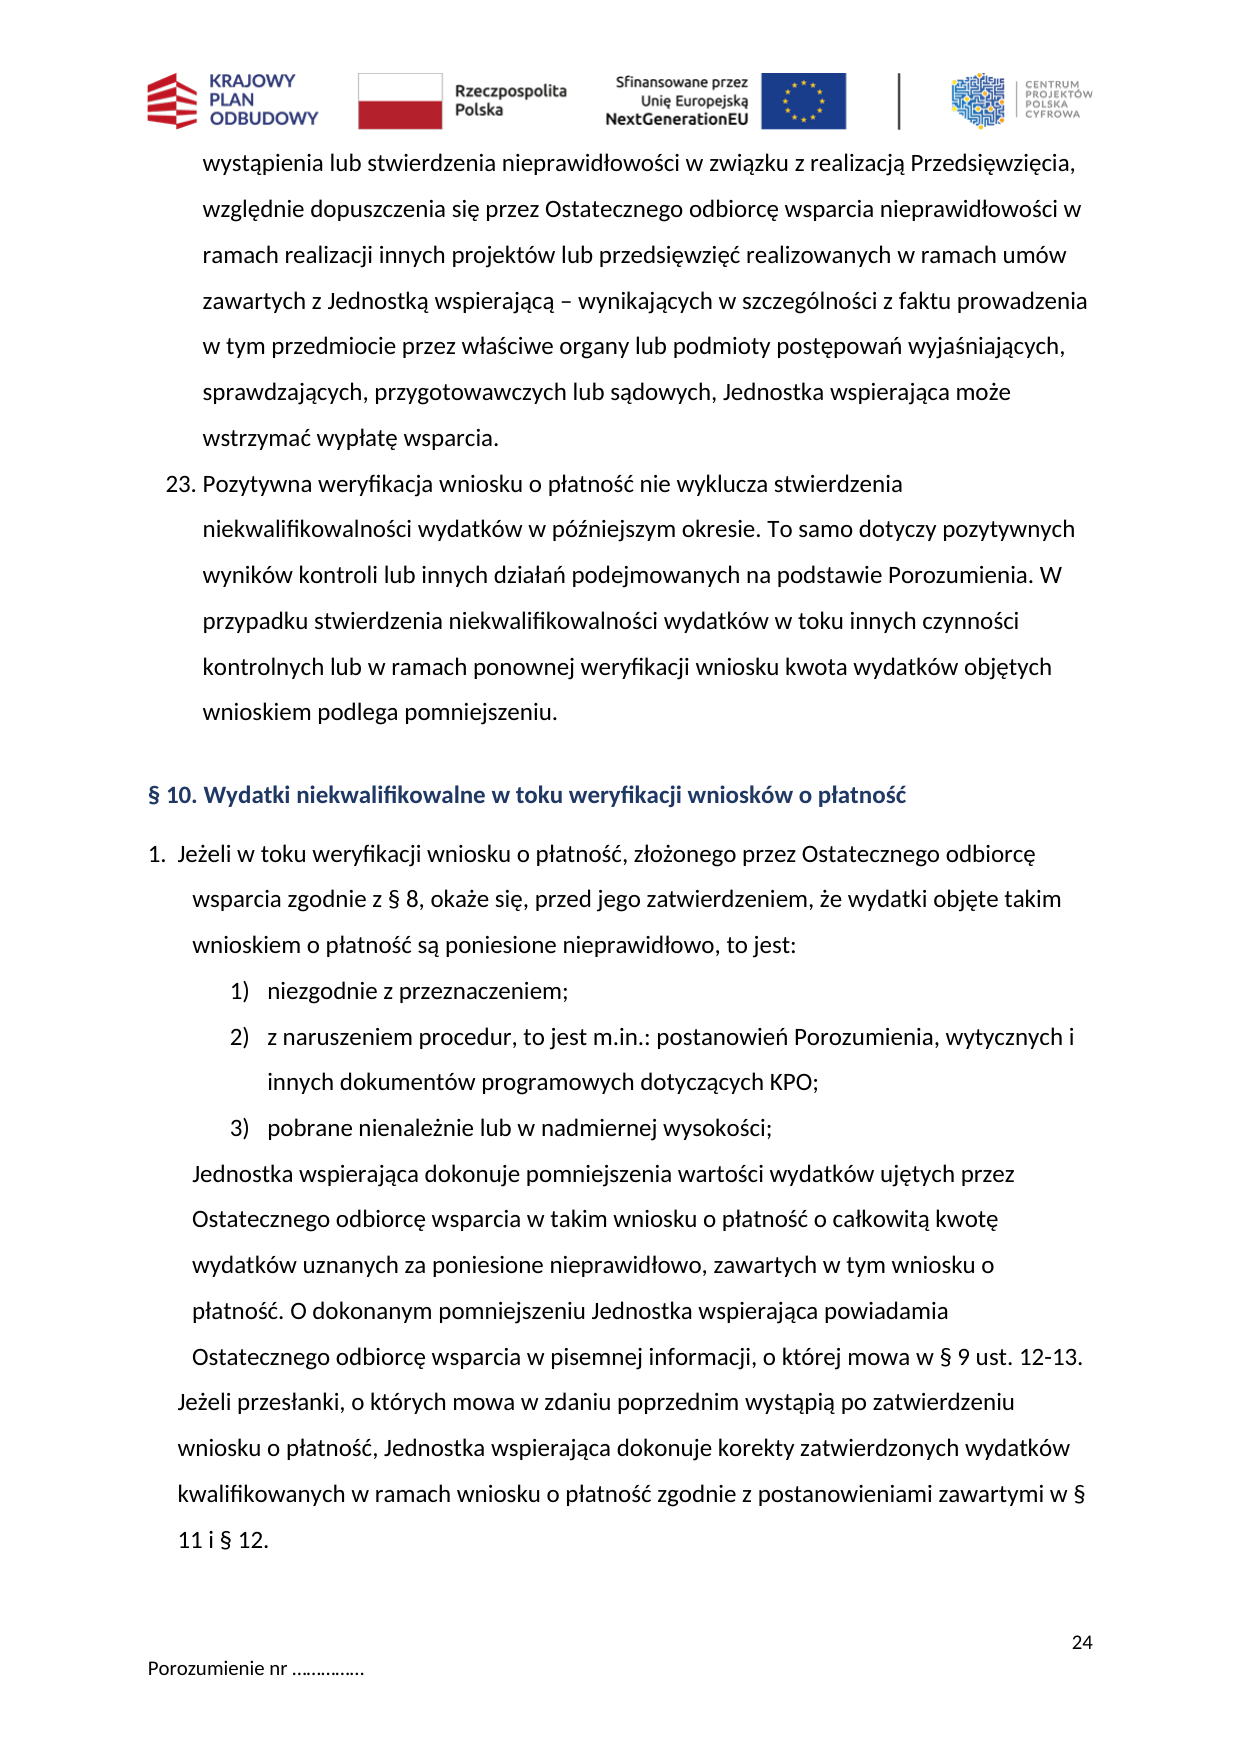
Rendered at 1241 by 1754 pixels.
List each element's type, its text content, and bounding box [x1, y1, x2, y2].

list Jeżeli w toku weryfikacji wniosku o płatność, złożonego przez Ostatecznego odbiorcę wsparcia zgodnie z § 8, okaże się, przed jego zatwierdzeniem, że wydatki objęte takim wnioskiem o płatność są poniesione nieprawidłowo, to jest: [148, 838, 1093, 960]
list z naruszeniem procedur, to jest m.in.: postanowień Porozumienia, wytycznych i innych dokumentów programowych dotyczących KPO; [229, 1021, 1093, 1097]
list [165, 148, 1093, 452]
list Pozytywna weryfikacja wniosku o płatność nie wyklucza stwierdzenia niekwalifikowalności wydatków w późniejszym okresie. To samo dotyczy pozytywnych wyników kontroli lub innych działań podejmowanych na podstawie Porozumienia. W przypadku stwierdzenia niekwalifikowalności wydatków w toku innych czynności kontrolnych lub w ramach ponownej weryfikacji wniosku kwota wydatków objętych wnioskiem podlega pomniejszeniu. [165, 468, 1093, 727]
subtitle § 10. Wydatki niekwalifikowalne w toku weryfikacji wniosków o płatność [148, 779, 1093, 810]
text Jeżeli przesłanki, o których mowa w zdaniu poprzednim wystąpią po zatwierdzeniu wniosku o płatność, Jednostka wspierająca dokonuje korekty zatwierdzonych wydatków kwalifikowanych w ramach wniosku o płatność zgodnie z postanowieniami zawartymi w § 11 i § 12. [177, 1387, 1093, 1554]
list niezgodnie z przeznaczeniem; [229, 975, 1093, 1006]
text Jednostka wspierająca dokonuje pomniejszenia wartości wydatków ujętych przez Ostatecznego odbiorcę wsparcia w takim wniosku o płatność o całkowitą kwotę wydatków uznanych za poniesione nieprawidłowo, zawartych w tym wniosku o płatność. O dokonanym pomniejszeniu Jednostka wspierająca powiadamia Ostatecznego odbiorcę wsparcia w pisemnej informacji, o której mowa w § 9 ust. 12-13. [192, 1158, 1093, 1371]
list pobrane nienależnie lub w nadmiernej wysokości; [229, 1112, 1093, 1143]
picture [147, 73, 1093, 130]
